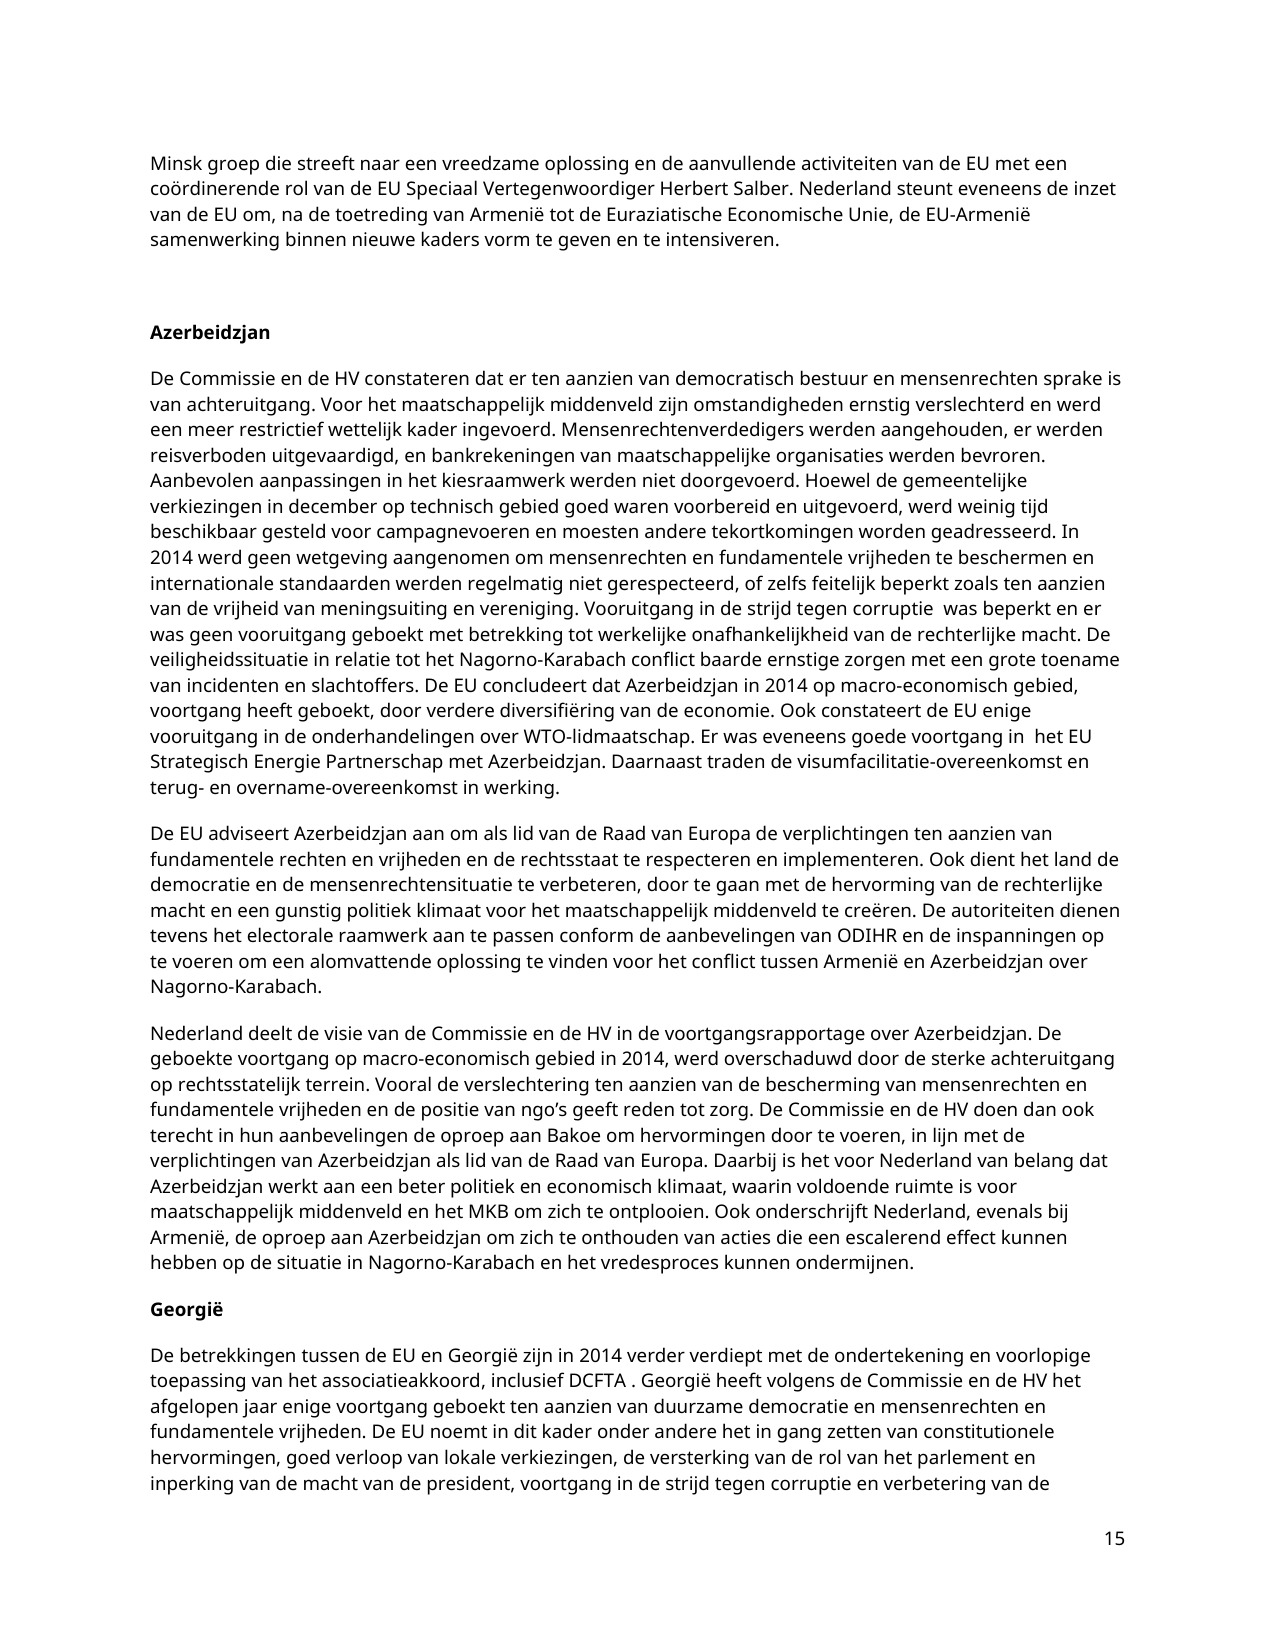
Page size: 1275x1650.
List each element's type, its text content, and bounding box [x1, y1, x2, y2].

text De EU adviseert Azerbeidzjan aan om als lid van de Raad van Europa de verplichtingen ten aanzien van fundamentele rechten en vrijheden en de rechtsstaat te respecteren en implementeren. Ook dient het land de democratie en de mensenrechtensituatie te verbeteren, door te gaan met de hervorming van de rechterlijke macht en een gunstig politiek klimaat voor het maatschappelijk middenveld te creëren. De autoriteiten dienen tevens het electorale raamwerk aan te passen conform de aanbevelingen van ODIHR en de inspanningen op te voeren om een alomvattende oplossing te vinden voor het conflict tussen Armenië en Azerbeidzjan over Nagorno-Karabach. [150, 820, 1125, 999]
text Georgië [150, 1296, 1125, 1321]
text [150, 150, 1125, 252]
text Azerbeidzjan [150, 319, 1125, 345]
text De Commissie en de HV constateren dat er ten aanzien van democratisch bestuur en mensenrechten sprake is van achteruitgang. Voor het maatschappelijk middenveld zijn omstandigheden ernstig verslechterd en werd een meer restrictief wettelijk kader ingevoerd. Mensenrechtenverdedigers werden aangehouden, er werden reisverboden uitgevaardigd, en bankrekeningen van maatschappelijke organisaties werden bevroren. Aanbevolen aanpassingen in het kiesraamwerk werden niet doorgevoerd. Hoewel de gemeentelijke verkiezingen in december op technisch gebied goed waren voorbereid en uitgevoerd, werd weinig tijd beschikbaar gesteld voor campagnevoeren en moesten andere tekortkomingen worden geadresseerd. In 2014 werd geen wetgeving aangenomen om mensenrechten en fundamentele vrijheden te beschermen en internationale standaarden werden regelmatig niet gerespecteerd, of zelfs feitelijk beperkt zoals ten aanzien van de vrijheid van meningsuiting en vereniging. Vooruitgang in de strijd tegen corruptie was beperkt en er was geen vooruitgang geboekt met betrekking tot werkelijke onafhankelijkheid van de rechterlijke macht. De veiligheidssituatie in relatie tot het Nagorno-Karabach conflict baarde ernstige zorgen met een grote toename van incidenten en slachtoffers. De EU concludeert dat Azerbeidzjan in 2014 op macro-economisch gebied, voortgang heeft geboekt, door verdere diversifiëring van de economie. Ook constateert de EU enige vooruitgang in de onderhandelingen over WTO-lidmaatschap. Er was eveneens goede voortgang in het EU Strategisch Energie Partnerschap met Azerbeidzjan. Daarnaast traden de visumfacilitatie-overeenkomst en terug- en overname-overeenkomst in werking. [150, 366, 1125, 799]
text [150, 1342, 1125, 1495]
text Nederland deelt de visie van de Commissie en de HV in de voortgangsrapportage over Azerbeidzjan. De geboekte voortgang op macro-economisch gebied in 2014, werd overschaduwd door de sterke achteruitgang op rechtsstatelijk terrein. Vooral de verslechtering ten aanzien van de bescherming van mensenrechten en fundamentele vrijheden en de positie van ngo’s geeft reden tot zorg. De Commissie en de HV doen dan ook terecht in hun aanbevelingen de oproep aan Bakoe om hervormingen door te voeren, in lijn met de verplichtingen van Azerbeidzjan als lid van de Raad van Europa. Daarbij is het voor Nederland van belang dat Azerbeidzjan werkt aan een beter politiek en economisch klimaat, waarin voldoende ruimte is voor maatschappelijk middenveld en het MKB om zich te ontplooien. Ook onderschrijft Nederland, evenals bij Armenië, de oproep aan Azerbeidzjan om zich te onthouden van acties die een escalerend effect kunnen hebben op de situatie in Nagorno-Karabach en het vredesproces kunnen ondermijnen. [150, 1020, 1125, 1275]
